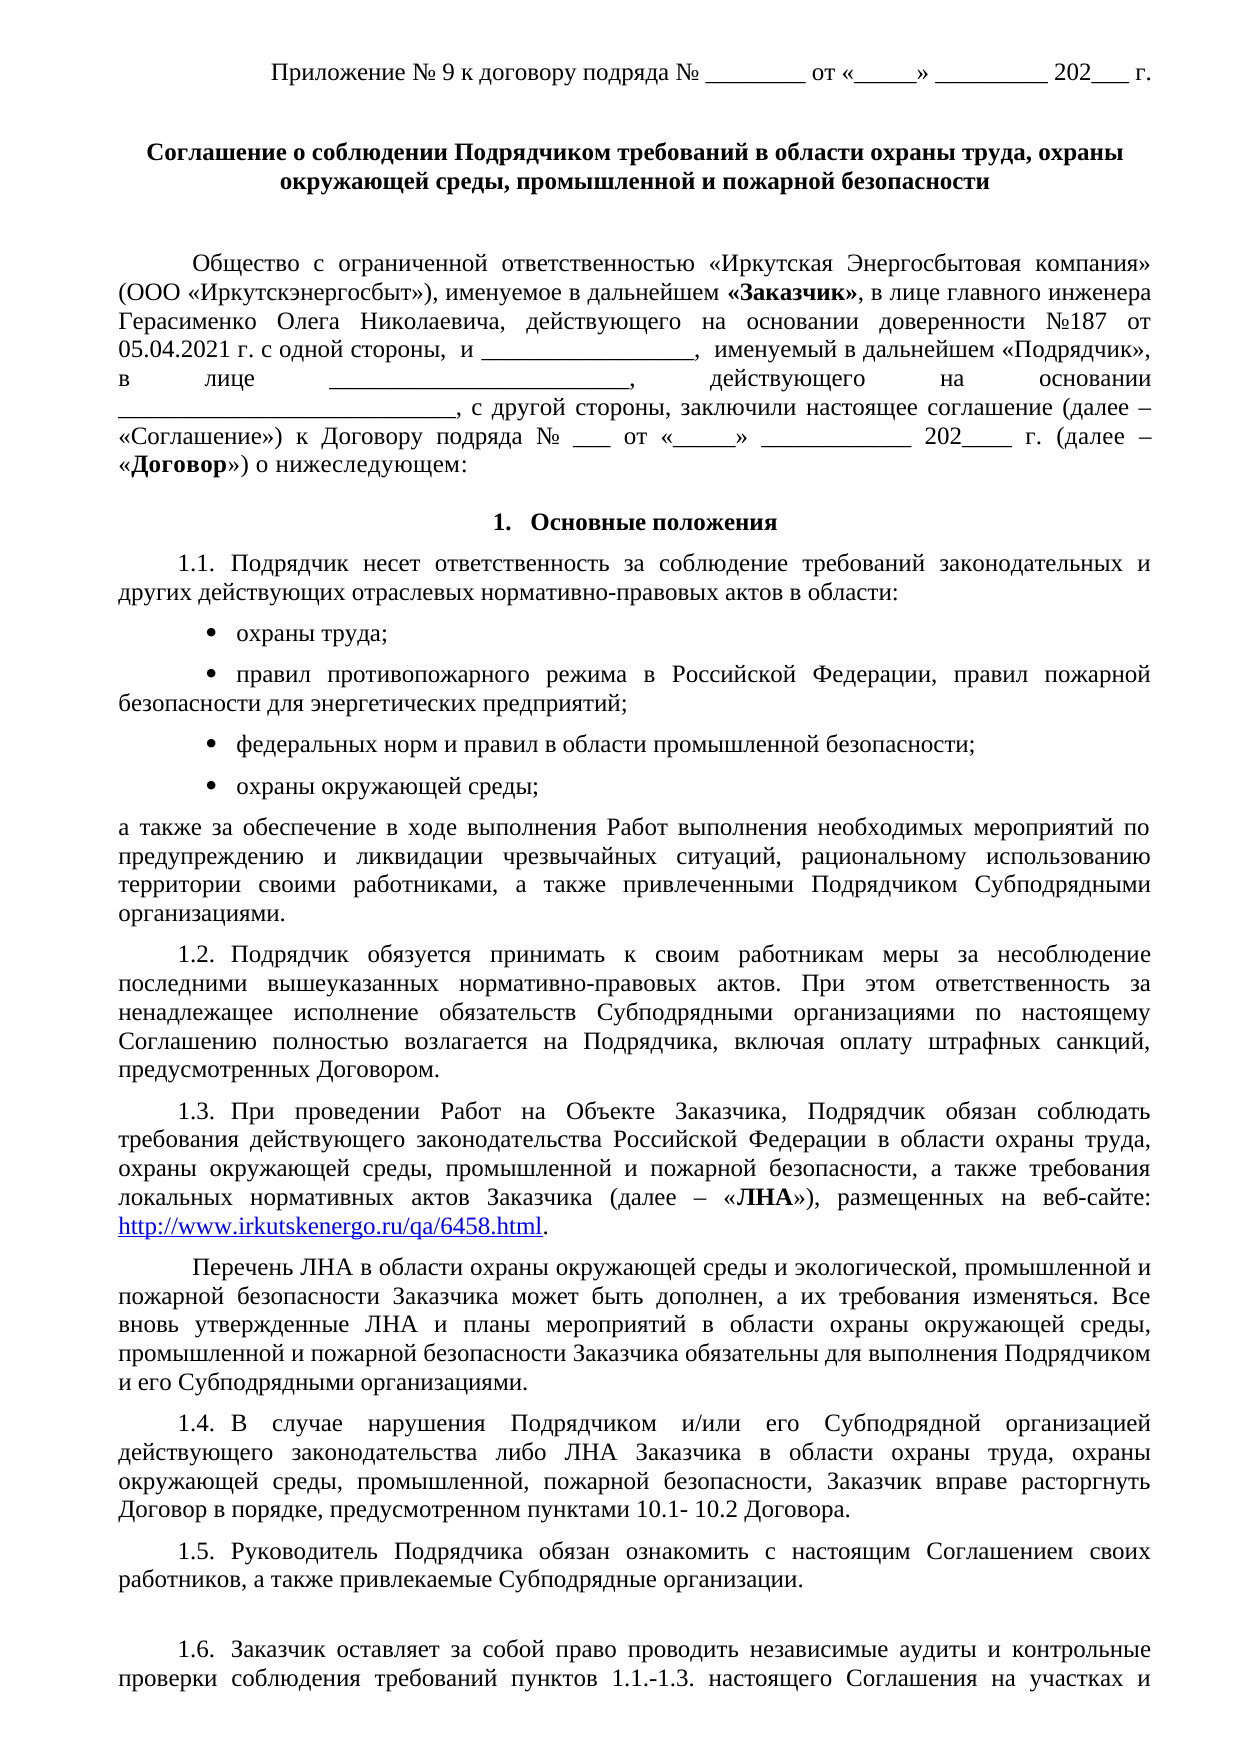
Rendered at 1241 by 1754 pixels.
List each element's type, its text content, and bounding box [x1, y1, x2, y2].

text а также за обеспечение в ходе выполнения Работ выполнения необходимых мероприятий по предупреждению и ликвидации чрезвычайных ситуаций, рациональному использованию территории своими работниками, а также привлеченными Подрядчиком Субподрядными организациями. [118, 812, 1152, 927]
list федеральных норм и правил в области промышленной безопасности; [118, 729, 1152, 758]
list В случае нарушения Подрядчиком и/или его Субподрядной организацией действующего законодательства либо ЛНА Заказчика в области охраны труда, охраны окружающей среды, промышленной, пожарной безопасности, Заказчик вправе расторгнуть Договор в порядке, предусмотренном пунктами 10.1- 10.2 Договора. [118, 1408, 1152, 1523]
list При проведении Работ на Объекте Заказчика, Подрядчик обязан соблюдать требования действующего законодательства Российской Федерации в области охраны труда, охраны окружающей среды, промышленной и пожарной безопасности, а также требования локальных нормативных актов Заказчика (далее – «ЛНА»), размещенных на веб-сайте: http://www.irkutskenergo.ru/qa/6458.html. [118, 1096, 1152, 1239]
list Основные положения [118, 507, 1152, 536]
list Подрядчик обязуется принимать к своим работникам меры за несоблюдение последними вышеуказанных нормативно-правовых актов. При этом ответственность за ненадлежащее исполнение обязательств Субподрядными организациями по настоящему Соглашению полностью возлагается на Подрядчика, включая оплату штрафных санкций, предусмотренных Договором. [118, 939, 1152, 1083]
list Приложение № 9 к договору подряда № ________ от «_____» _________ 202___ г. [118, 57, 1152, 86]
list правил противопожарного режима в Российской Федерации, правил пожарной безопасности для энергетических предприятий; [118, 659, 1152, 717]
text Общество с ограниченной ответственностью «Иркутская Энергосбытовая компания» (ООО «Иркутскэнергосбыт»), именуемое в дальнейшем «Заказчик», в лице главного инженера Герасименко Олега Николаевича, действующего на основании доверенности №187 от 05.04.2021 г. с одной стороны, и _________________, именуемый в дальнейшем «Подрядчик», в лице ________________________, действующего на основании ___________________________, с другой стороны, заключили настоящее соглашение (далее – «Соглашение») к Договору подряда № ___ от «_____» ____________ 202____ г. (далее – «Договор») о нижеследующем: [118, 248, 1152, 478]
list Руководитель Подрядчика обязан ознакомить с настоящим Соглашением своих работников, а также привлекаемые Субподрядные организации. [118, 1536, 1152, 1593]
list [118, 1634, 1152, 1692]
list охраны труда; [118, 618, 1152, 647]
text Перечень ЛНА в области охраны окружающей среды и экологической, промышленной и пожарной безопасности Заказчика может быть дополнен, а их требования изменяться. Все вновь утвержденные ЛНА и планы мероприятий в области охраны окружающей среды, промышленной и пожарной безопасности Заказчика обязательны для выполнения Подрядчиком и его Субподрядными организациями. [118, 1252, 1152, 1396]
list Соглашение о соблюдении Подрядчиком требований в области охраны труда, охраны окружающей среды, промышленной и пожарной безопасности [118, 137, 1152, 194]
list Подрядчик несет ответственность за соблюдение требований законодательных и других действующих отраслевых нормативно-правовых актов в области: [118, 548, 1152, 606]
list охраны окружающей среды; [118, 771, 1152, 799]
